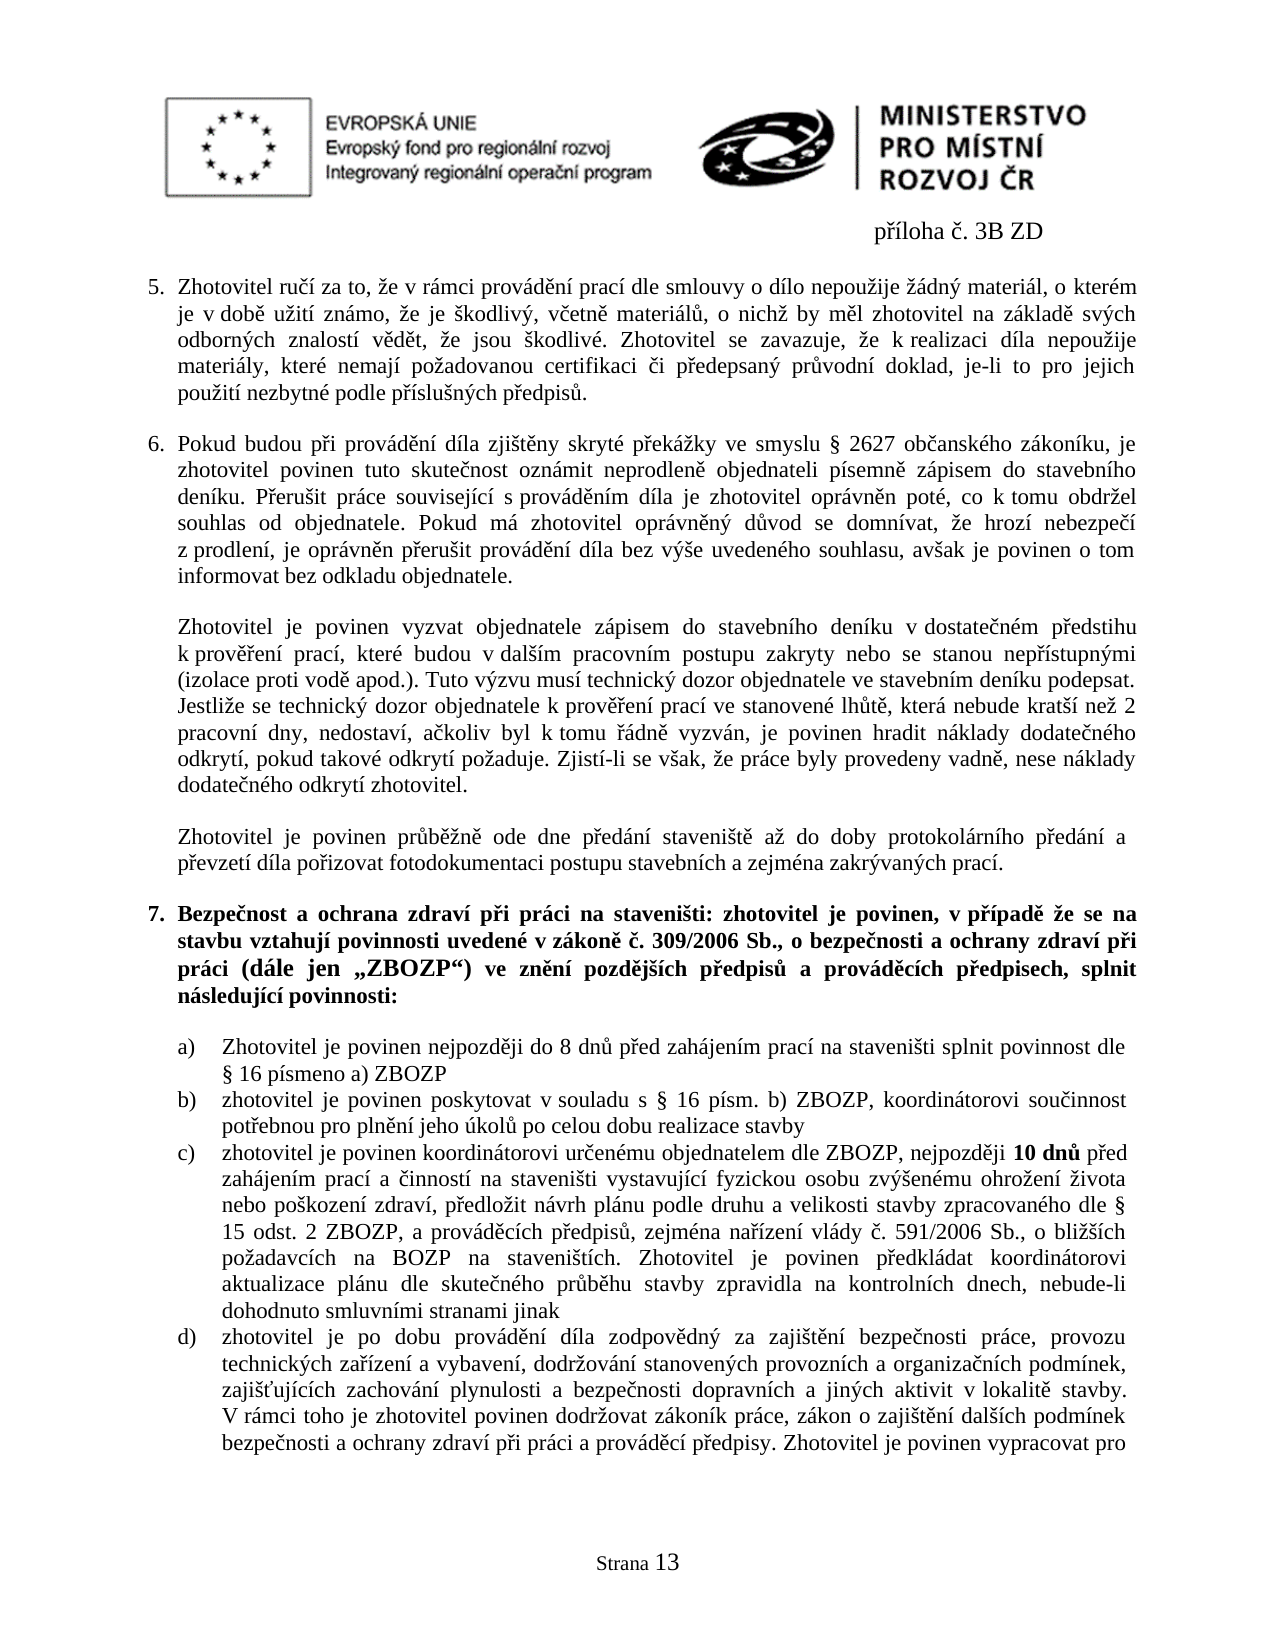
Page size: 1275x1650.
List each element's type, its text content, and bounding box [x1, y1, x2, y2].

list zhotovitel je povinen poskytovat v souladu s § 16 písm. b) ZBOZP, koordinátorovi součinnost potřebnou pro plnění jeho úkolů po celou dobu realizace stavby [177, 1086, 1127, 1139]
list Pokud budou při provádění díla zjištěny skryté překážky ve smyslu § 2627 občanského zákoníku, je zhotovitel povinen tuto skutečnost oznámit neprodleně objednateli písemně zápisem do stavebního deníku. Přerušit práce související s prováděním díla je zhotovitel oprávněn poté, co k tomu obdržel souhlas od objednatele. Pokud má zhotovitel oprávněný důvod se domnívat, že hrozí nebezpečí z prodlení, je oprávněn přerušit provádění díla bez výše uvedeného souhlasu, avšak je povinen o tom informovat bez odkladu objednatele. [148, 430, 1137, 588]
picture [147, 73, 1103, 216]
list Zhotovitel je povinen nejpozději do 8 dnů před zahájením prací na staveništi splnit povinnost dle § 16 písmeno a) ZBOZP [177, 1033, 1127, 1086]
list zhotovitel je povinen koordinátorovi určenému objednatelem dle ZBOZP, nejpozději 10 dnů před zahájením prací a činností na staveništi vystavující fyzickou osobu zvýšenému ohrožení života nebo poškození zdraví, předložit návrh plánu podle druhu a velikosti stavby zpracovaného dle § 15 odst. 2 ZBOZP, a prováděcích předpisů, zejména nařízení vlády č. 591/2006 Sb., o bližších požadavcích na BOZP na staveništích. Zhotovitel je povinen předkládat koordinátorovi aktualizace plánu dle skutečného průběhu stavby zpravidla na kontrolních dnech, nebude-li dohodnuto smluvními stranami jinak [177, 1139, 1127, 1323]
text Zhotovitel je povinen vyzvat objednatele zápisem do stavebního deníku v dostatečném předstihu k prověření prací, které budou v dalším pracovním postupu zakryty nebo se stanou nepřístupnými (izolace proti vodě apod.). Tuto výzvu musí technický dozor objednatele ve stavebním deníku podepsat. Jestliže se technický dozor objednatele k prověření prací ve stanovené lhůtě, která nebude kratší než 2 pracovní dny, nedostaví, ačkoliv byl k tomu řádně vyzván, je povinen hradit náklady dodatečného odkrytí, pokud takové odkrytí požaduje. Zjistí-li se však, že práce byly provedeny vadně, nese náklady dodatečného odkrytí zhotovitel. [177, 613, 1137, 798]
list Zhotovitel ručí za to, že v rámci provádění prací dle smlouvy o dílo nepoužije žádný materiál, o kterém je v době užití známo, že je škodlivý, včetně materiálů, o nichž by měl zhotovitel na základě svých odborných znalostí vědět, že jsou škodlivé. Zhotovitel se zavazuje, že k realizaci díla nepoužije materiály, které nemají požadovanou certifikaci či předepsaný průvodní doklad, je-li to pro jejich použití nezbytné podle příslušných předpisů. [148, 273, 1137, 405]
list Bezpečnost a ochrana zdraví při práci na staveništi: zhotovitel je povinen, v případě že se na stavbu vztahují povinnosti uvedené v zákoně č. 309/2006 Sb., o bezpečnosti a ochrany zdraví při práci (dále jen „ZBOZP“) ve znění pozdějších předpisů a prováděcích předpisech, splnit následující povinnosti: [148, 901, 1137, 1008]
list Zhotovitel je povinen průběžně ode dne předání staveniště až do doby protokolárního předání a převzetí díla pořizovat fotodokumentaci postupu stavebních a zejména zakrývaných prací. [177, 823, 1127, 876]
